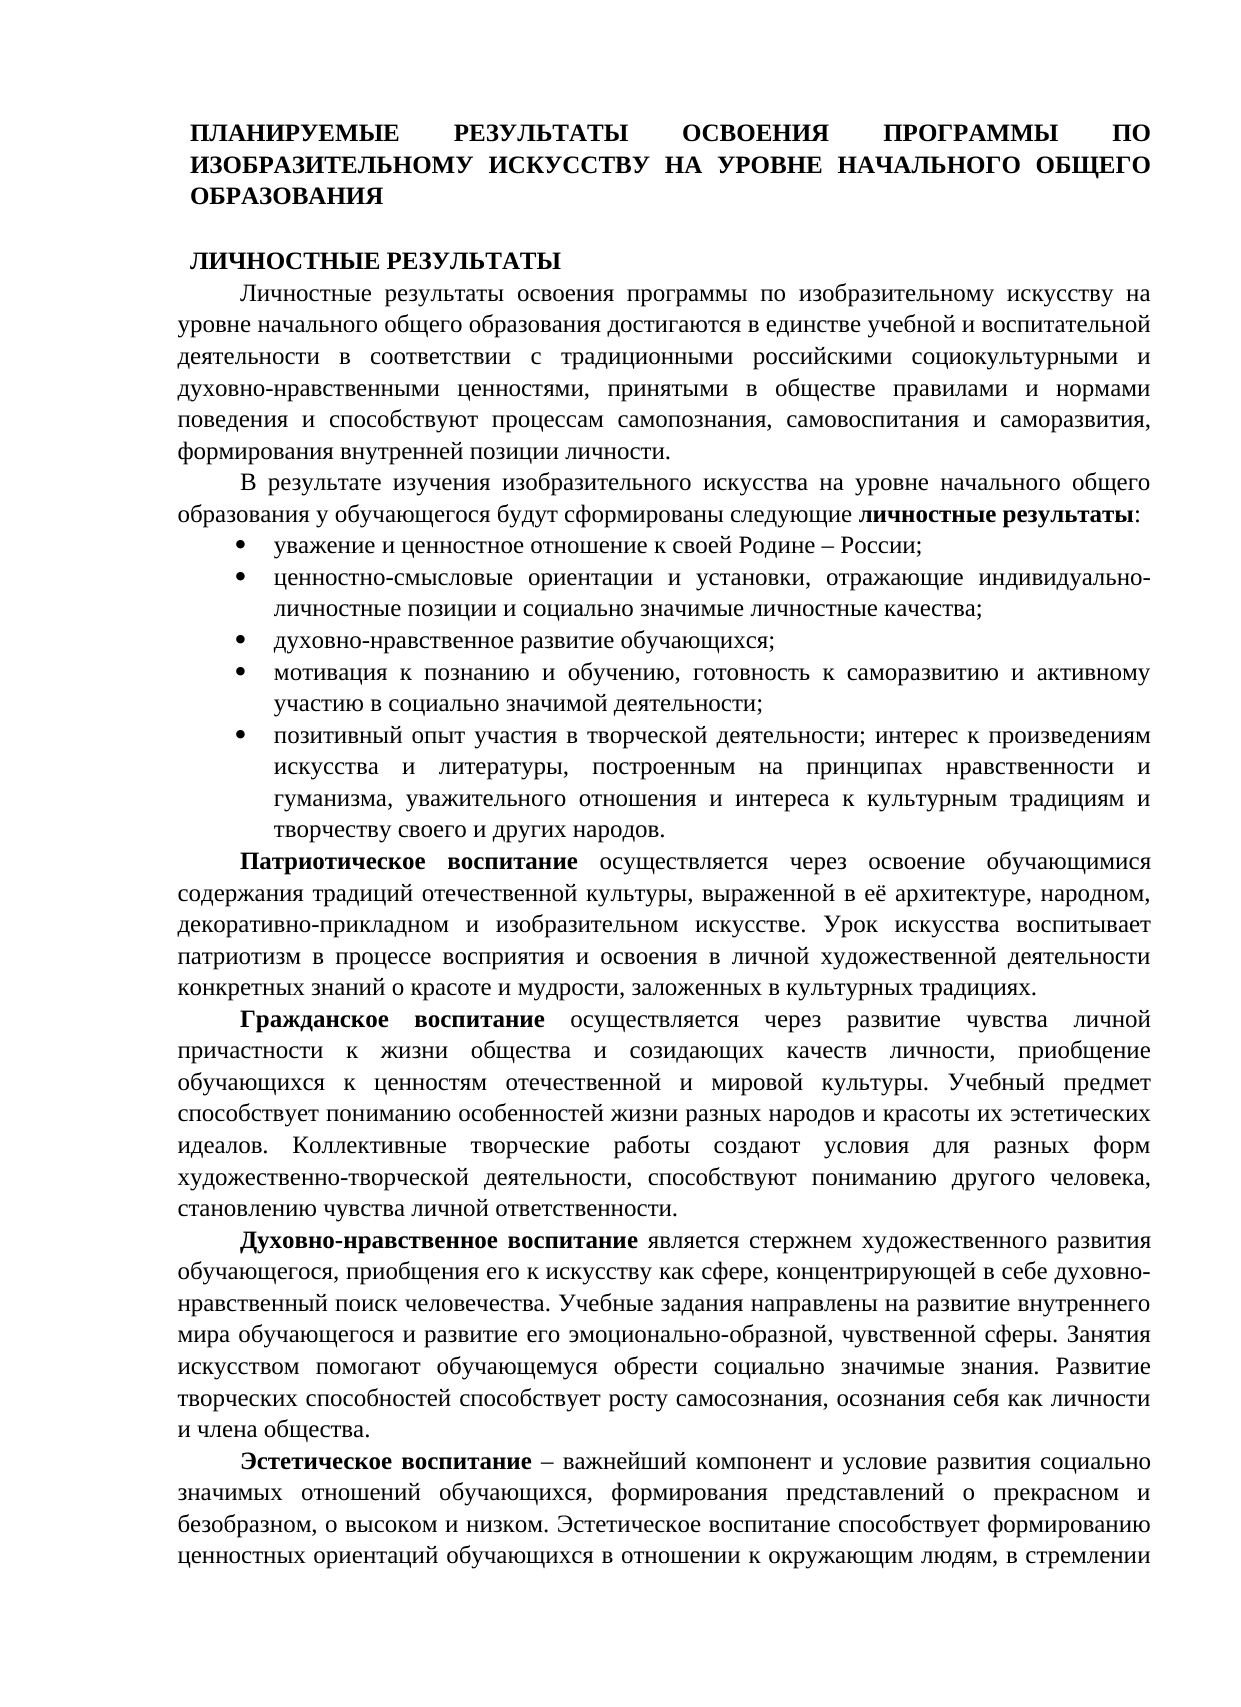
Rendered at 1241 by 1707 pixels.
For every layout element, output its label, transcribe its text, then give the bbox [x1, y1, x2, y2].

text Личностные результаты освоения программы по изобразительному искусству на уровне начального общего образования достигаются в единстве учебной и воспитательной деятельности в соответствии с традиционными российскими социокультурными и духовно-нравственными ценностями, принятыми в обществе правилами и нормами поведения и способствуют процессам самопознания, самовоспитания и саморазвития, формирования внутренней позиции личности. [177, 278, 1152, 464]
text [177, 1446, 1152, 1569]
text ПЛАНИРУЕМЫЕ РЕЗУЛЬТАТЫ ОСВОЕНИЯ ПРОГРАММЫ ПО ИЗОБРАЗИТЕЛЬНОМУ ИСКУССТВУ НА УРОВНЕ НАЧАЛЬНОГО ОБЩЕГО ОБРАЗОВАНИЯ [190, 118, 1152, 210]
list мотивация к познанию и обучению, готовность к саморазвитию и активному участию в социально значимой деятельности; [236, 657, 1152, 717]
list ценностно-смысловые ориентации и установки, отражающие индивидуально-личностные позиции и социально значимые личностные качества; [236, 562, 1152, 622]
text ЛИЧНОСТНЫЕ РЕЗУЛЬТАТЫ [190, 246, 1152, 275]
text Патриотическое воспитание осуществляется через освоение обучающимися содержания традиций отечественной культуры, выраженной в её архитектуре, народном, декоративно-прикладном и изобразительном искусстве. Урок искусства воспитывает патриотизм в процессе восприятия и освоения в личной художественной деятельности конкретных знаний о красоте и мудрости, заложенных в культурных традициях. [177, 846, 1152, 1001]
list позитивный опыт участия в творческой деятельности; интерес к произведениям искусства и литературы, построенным на принципах нравственности и гуманизма, уважительного отношения и интереса к культурным традициям и творчеству своего и других народов. [236, 720, 1152, 843]
text В результате изучения изобразительного искусства на уровне начального общего образования у обучающегося будут сформированы следующие личностные результаты: [177, 467, 1152, 528]
list уважение и ценностное отношение к своей Родине – России; [236, 530, 1152, 559]
text Духовно-нравственное воспитание является стержнем художественного развития обучающегося, приобщения его к искусству как сфере, концентрирующей в себе духовно-нравственный поиск человечества. Учебные задания направлены на развитие внутреннего мира обучающегося и развитие его эмоционально-образной, чувственной сферы. Занятия искусством помогают обучающемуся обрести социально значимые знания. Развитие творческих способностей способствует росту самосознания, осознания себя как личности и члена общества. [177, 1225, 1152, 1443]
text Гражданское воспитание осуществляется через развитие чувства личной причастности к жизни общества и созидающих качеств личности, приобщение обучающихся к ценностям отечественной и мировой культуры. Учебный предмет способствует пониманию особенностей жизни разных народов и красоты их эстетических идеалов. Коллективные творческие работы создают условия для разных форм художественно-творческой деятельности, способствуют пониманию другого человека, становлению чувства личной ответственности. [177, 1004, 1152, 1222]
list духовно-нравственное развитие обучающихся; [236, 625, 1152, 654]
